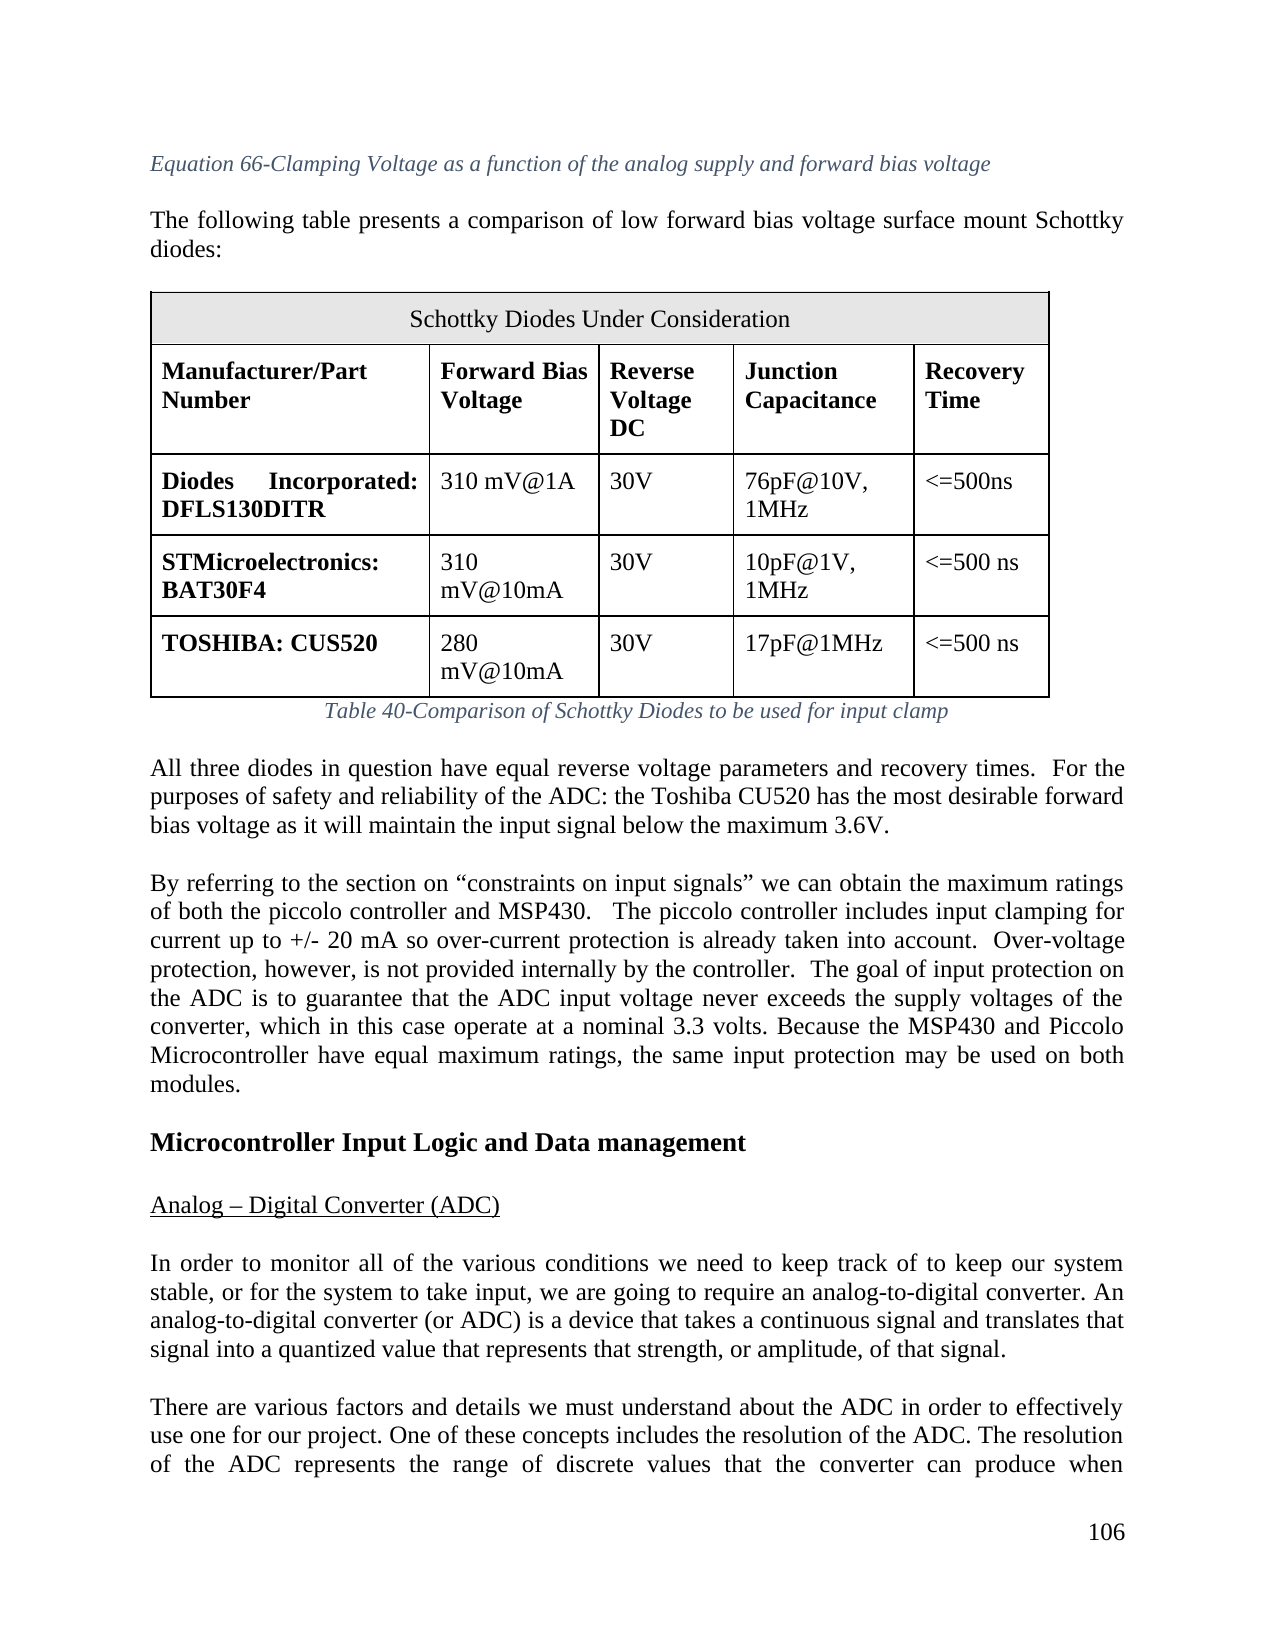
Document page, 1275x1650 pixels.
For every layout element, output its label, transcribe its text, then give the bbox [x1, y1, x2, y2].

text By referring to the section on “constraints on input signals” we can obtain the maximum ratings of both the piccolo controller and MSP430. The piccolo controller includes input clamping for current up to +/- 20 mA so over-current protection is already taken into account. Over-voltage protection, however, is not provided internally by the controller. The goal of input protection on the ADC is to guarantee that the ADC input voltage never exceeds the supply voltages of the converter, which in this case operate at a nominal 3.3 volts. Because the MSP430 and Piccolo Microcontroller have equal maximum ratings, the same input protection may be used on both modules. [150, 839, 1125, 1098]
table_cell 10pF@1V, 1MHz [734, 536, 913, 615]
table_cell <=500 ns [915, 617, 1048, 696]
table_cell 280 mV@10mA [430, 617, 598, 696]
subtitle Microcontroller Input Logic and Data management [150, 1126, 1125, 1158]
text Equation 66-Clamping Voltage as a function of the analog supply and forward bias voltage [150, 150, 1125, 176]
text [150, 1392, 1125, 1478]
table_cell TOSHIBA: CUS520 [152, 617, 429, 696]
text The following table presents a comparison of low forward bias voltage surface mount Schottky diodes: [150, 205, 1125, 263]
table_cell Manufacturer/Part Number [152, 345, 429, 453]
table_cell 310 mV@1A [430, 455, 598, 534]
table_cell Reverse Voltage DC [600, 345, 733, 453]
text Table 40-Comparison of Schottky Diodes to be used for input clamp [150, 698, 1125, 724]
table_cell <=500 ns [915, 536, 1048, 615]
table_cell STMicroelectronics: BAT30F4 [152, 536, 429, 615]
text In order to monitor all of the various conditions we need to keep track of to keep our system stable, or for the system to take input, we are going to require an analog-to-digital converter. An analog-to-digital converter (or ADC) is a device that takes a continuous signal and translates that signal into a quantized value that represents that strength, or amplitude, of that signal. [150, 1248, 1125, 1363]
table_cell 76pF@10V, 1MHz [734, 455, 913, 534]
table_cell Junction Capacitance [734, 345, 913, 453]
table_cell 17pF@1MHz [734, 617, 913, 696]
table_cell 30V [600, 455, 733, 534]
table_cell 30V [600, 617, 733, 696]
table_cell Diodes Incorporated: DFLS130DITR [152, 455, 429, 534]
table_cell 30V [600, 536, 733, 615]
table_cell 310 mV@10mA [430, 536, 598, 615]
table_cell <=500ns [915, 455, 1048, 534]
table_cell Recovery Time [915, 345, 1048, 453]
text All three diodes in question have equal reverse voltage parameters and recovery times. For the purposes of safety and reliability of the ADC: the Toshiba CU520 has the most desirable forward bias voltage as it will maintain the input signal below the maximum 3.6V. [150, 753, 1125, 839]
subtitle Analog – Digital Converter (ADC) [150, 1191, 1125, 1219]
table_cell Forward Bias Voltage [430, 345, 598, 453]
table_header Schottky Diodes Under Consideration [152, 293, 1048, 343]
